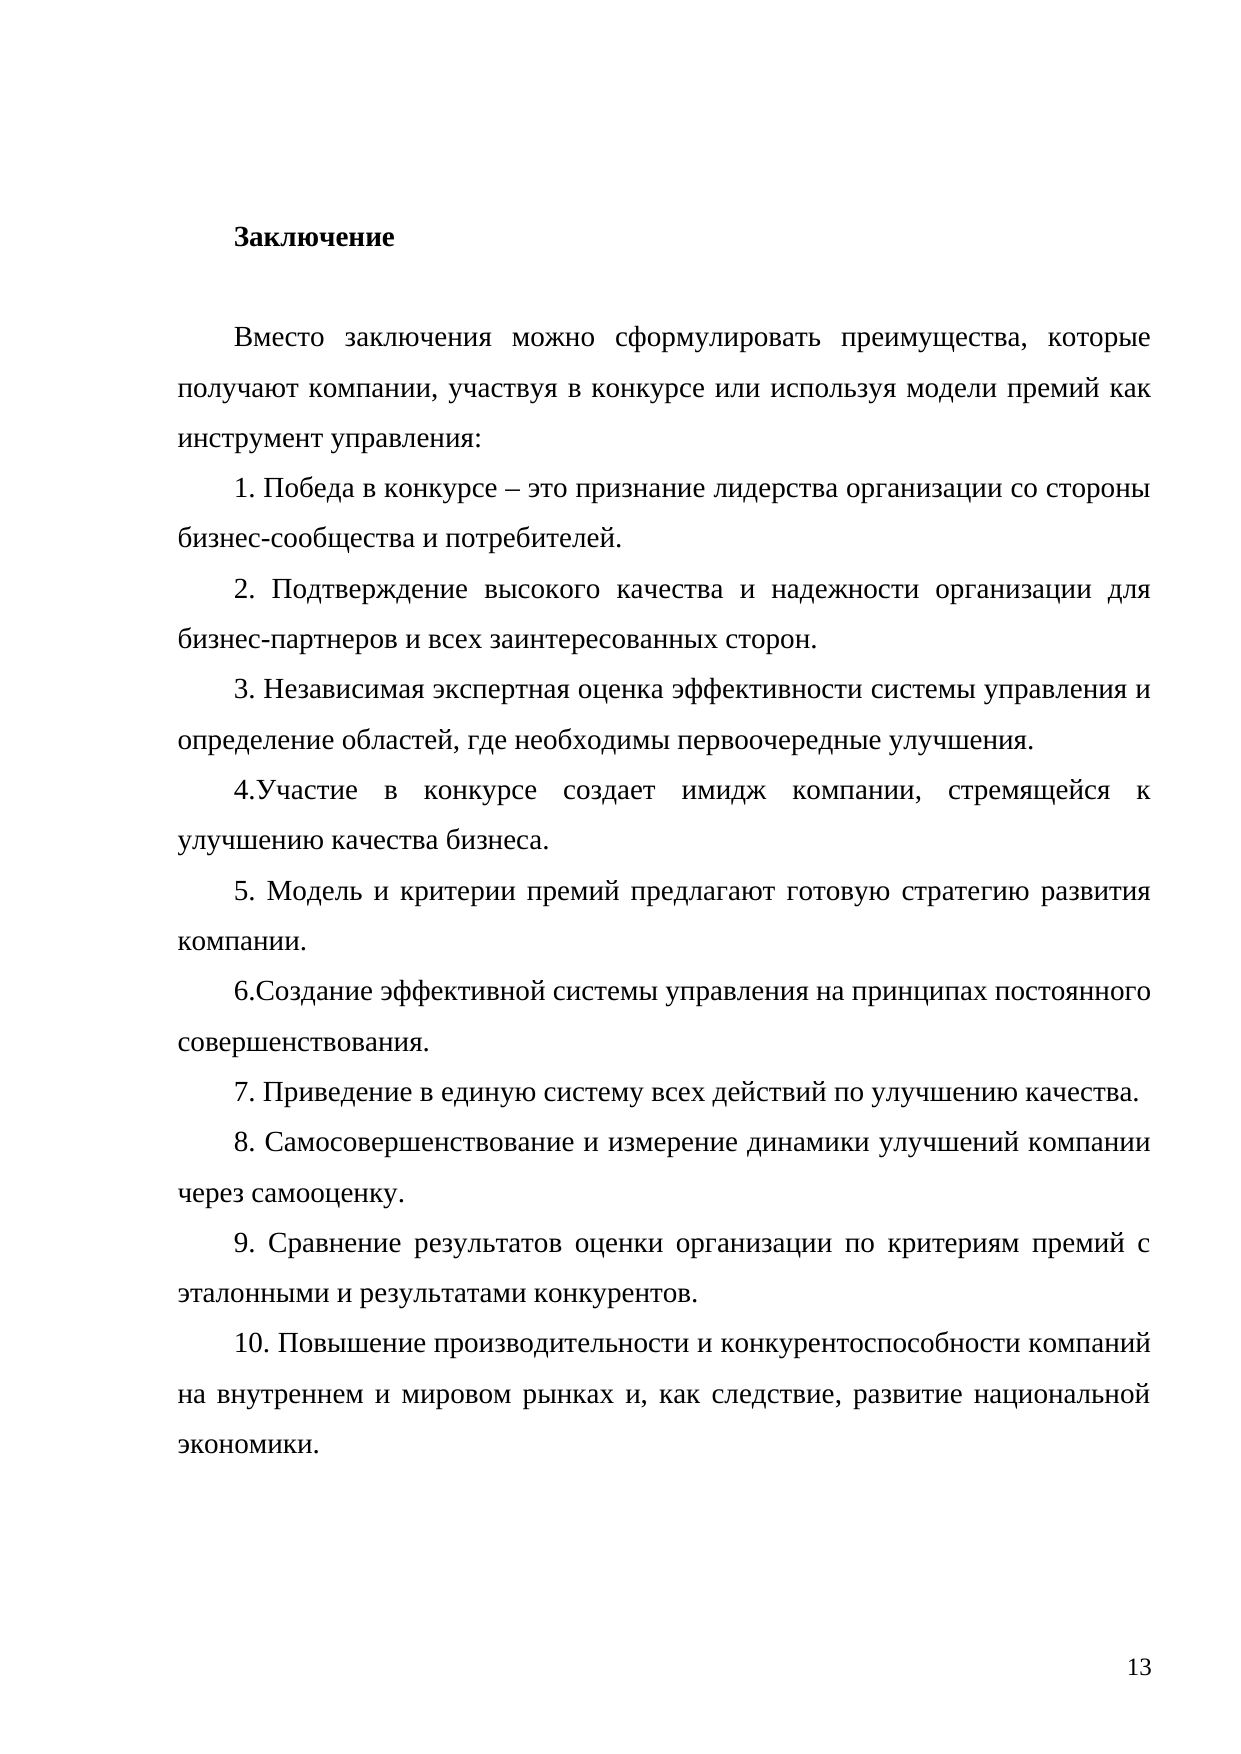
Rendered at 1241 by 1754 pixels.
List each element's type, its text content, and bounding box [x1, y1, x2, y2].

text 5. Модель и критерии премий предлагают готовую стратегию развития компании. [177, 873, 1152, 957]
text 8. Самосовершенствование и измерение динамики улучшений компании через самооценку. [177, 1124, 1152, 1208]
text Вместо заключения можно сформулировать преимущества, которые получают компании, участвуя в конкурсе или используя модели премий как инструмент управления: [177, 319, 1152, 453]
text 1. Победа в конкурсе – это признание лидерства организации со стороны бизнес-сообщества и потребителей. [177, 470, 1152, 554]
text 6.Создание эффективной системы управления на принципах постоянного совершенствования. [177, 973, 1152, 1057]
text 2. Подтверждение высокого качества и надежности организации для бизнес-партнеров и всех заинтересованных сторон. [177, 571, 1152, 655]
text 7. Приведение в единую систему всех действий по улучшению качества. [177, 1074, 1152, 1108]
text 10. Повышение производительности и конкурентоспособности компаний на внутреннем и мировом рынках и, как следствие, развитие национальной экономики. [177, 1326, 1152, 1460]
text Заключение [177, 219, 1152, 252]
text 9. Сравнение результатов оценки организации по критериям премий с эталонными и результатами конкурентов. [177, 1225, 1152, 1309]
text 3. Независимая экспертная оценка эффективности системы управления и определение областей, где необходимы первоочередные улучшения. [177, 672, 1152, 755]
text 4.Участие в конкурсе создает имидж компании, стремящейся к улучшению качества бизнеса. [177, 772, 1152, 856]
